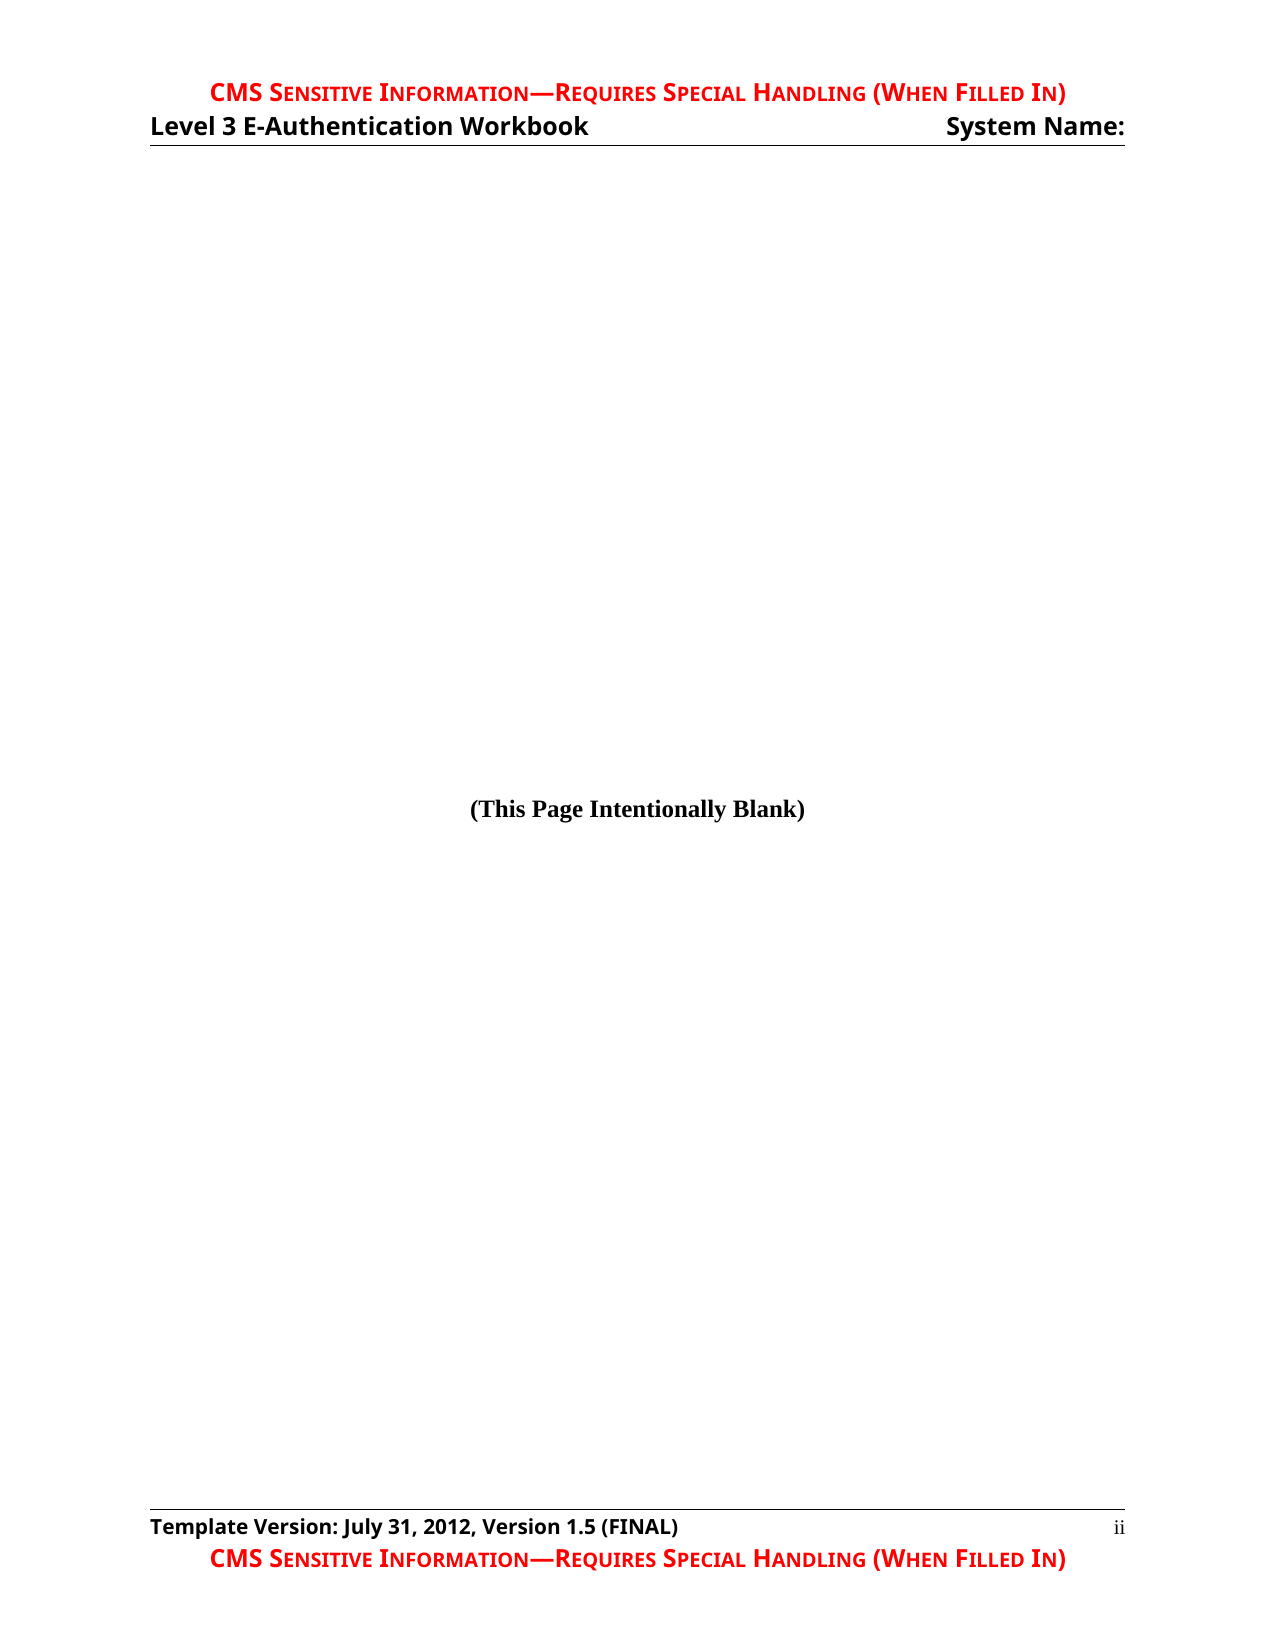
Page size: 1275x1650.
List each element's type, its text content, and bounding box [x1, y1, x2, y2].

text (This Page Intentionally Blank) [150, 794, 1125, 823]
